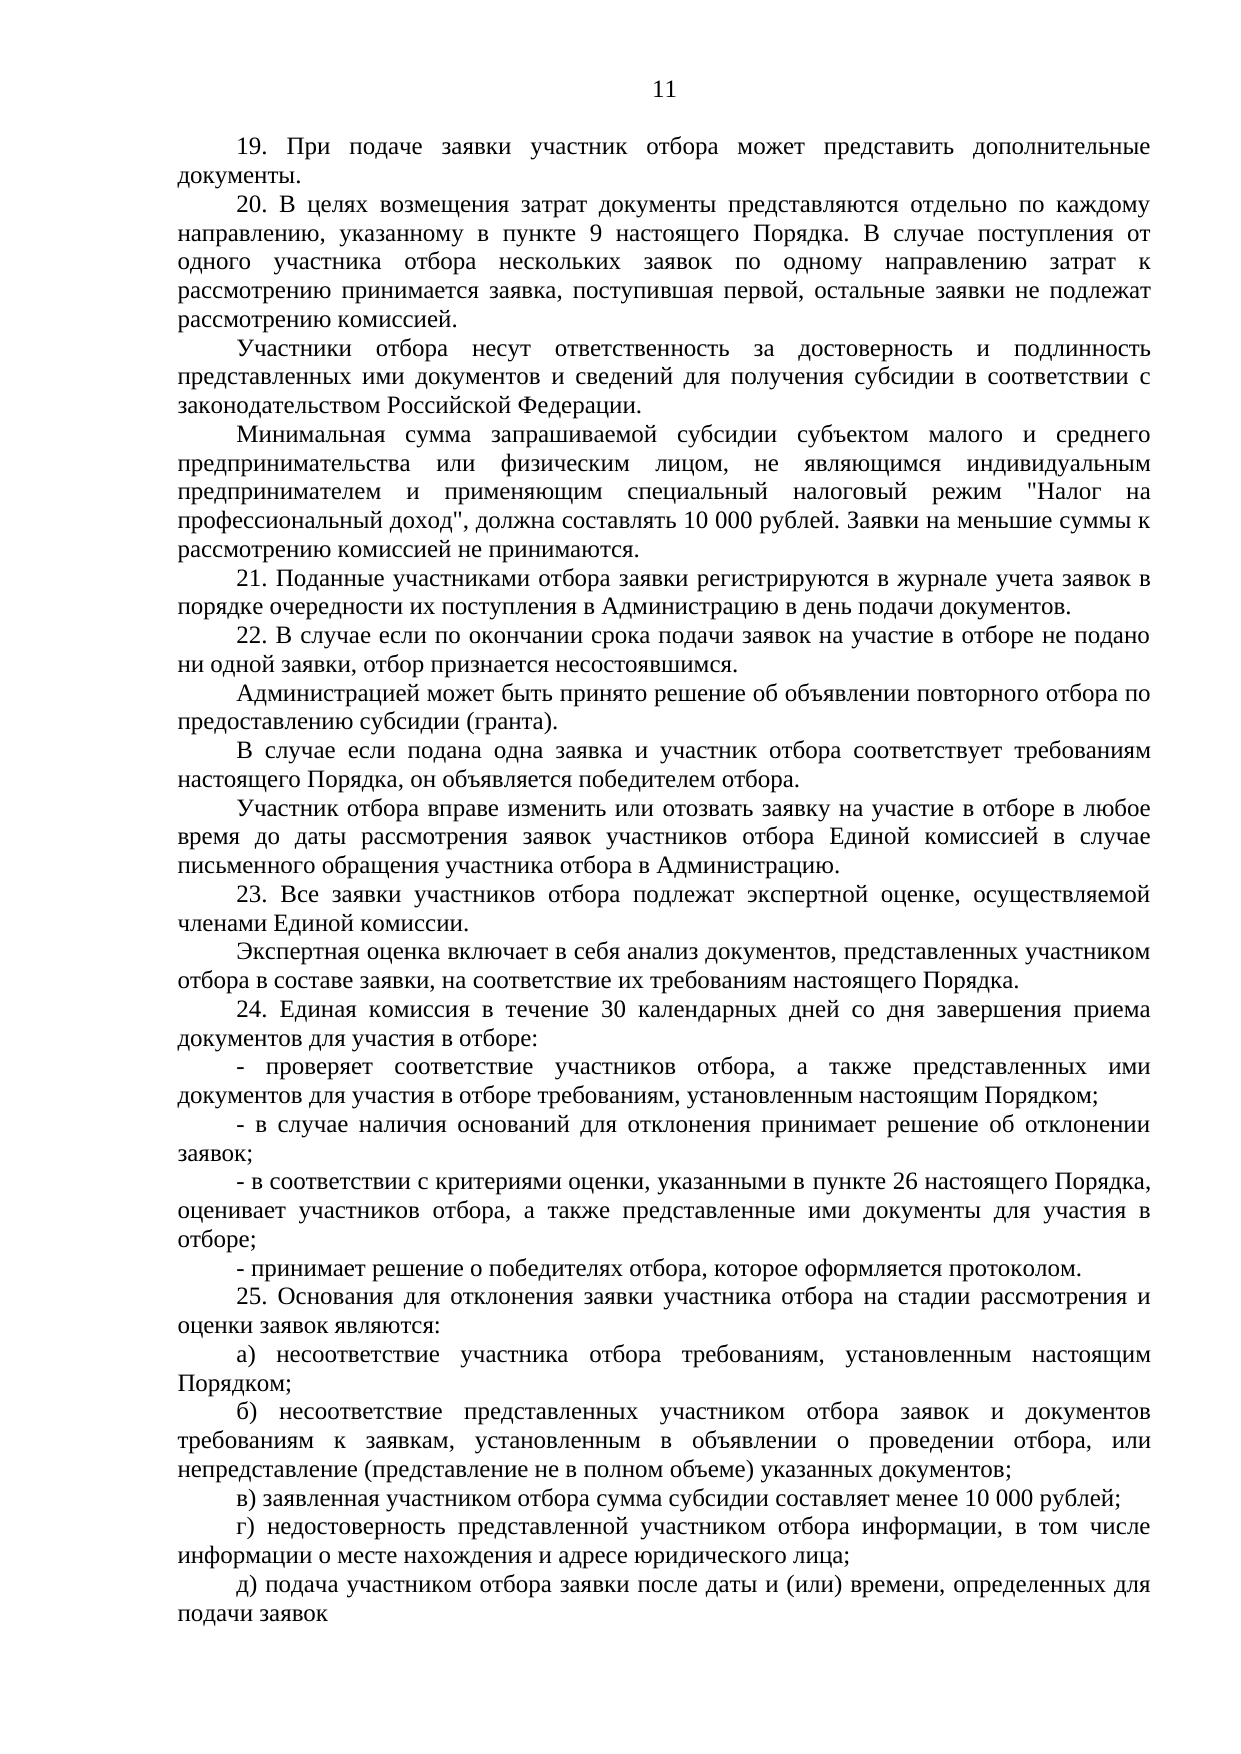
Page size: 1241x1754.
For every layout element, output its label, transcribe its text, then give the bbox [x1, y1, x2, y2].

text - принимает решение о победителях отбора, которое оформляется протоколом. [177, 1253, 1152, 1281]
text Минимальная сумма запрашиваемой субсидии субъектом малого и среднего предпринимательства или физическим лицом, не являющимся индивидуальным предпринимателем и применяющим специальный налоговый режим "Налог на профессиональный доход", должна составлять 10 000 рублей. Заявки на меньшие суммы к рассмотрению комиссией не принимаются. [177, 419, 1152, 563]
text - в случае наличия оснований для отклонения принимает решение об отклонении заявок; [177, 1109, 1152, 1166]
text Экспертная оценка включает в себя анализ документов, представленных участником отбора в составе заявки, на соответствие их требованиям настоящего Порядка. [177, 936, 1152, 994]
text г) недостоверность представленной участником отбора информации, в том числе информации о месте нахождения и адресе юридического лица; [177, 1511, 1152, 1569]
text - проверяет соответствие участников отбора, а также представленных ими документов для участия в отборе требованиям, установленным настоящим Порядком; [177, 1051, 1152, 1109]
text 21. Поданные участниками отбора заявки регистрируются в журнале учета заявок в порядке очередности их поступления в Администрацию в день подачи документов. [177, 563, 1152, 620]
text 25. Основания для отклонения заявки участника отбора на стадии рассмотрения и оценки заявок являются: [177, 1281, 1152, 1339]
text в) заявленная участником отбора сумма субсидии составляет менее 10 000 рублей; [177, 1483, 1152, 1511]
text б) несоответствие представленных участником отбора заявок и документов требованиям к заявкам, установленным в объявлении о проведении отбора, или непредставление (представление не в полном объеме) указанных документов; [177, 1396, 1152, 1483]
text Участники отбора несут ответственность за достоверность и подлинность представленных ими документов и сведений для получения субсидии в соответствии с законодательством Российской Федерации. [177, 333, 1152, 419]
text а) несоответствие участника отбора требованиям, установленным настоящим Порядком; [177, 1339, 1152, 1396]
text 24. Единая комиссия в течение 30 календарных дней со дня завершения приема документов для участия в отборе: [177, 994, 1152, 1051]
text 20. В целях возмещения затрат документы представляются отдельно по каждому направлению, указанному в пункте 9 настоящего Порядка. В случае поступления от одного участника отбора нескольких заявок по одному направлению затрат к рассмотрению принимается заявка, поступившая первой, остальные заявки не подлежат рассмотрению комиссией. [177, 189, 1152, 333]
text Участник отбора вправе изменить или отозвать заявку на участие в отборе в любое время до даты рассмотрения заявок участников отбора Единой комиссией в случае письменного обращения участника отбора в Администрацию. [177, 793, 1152, 879]
text 22. В случае если по окончании срока подачи заявок на участие в отборе не подано ни одной заявки, отбор признается несостоявшимся. [177, 620, 1152, 678]
text Администрацией может быть принято решение об объявлении повторного отбора по предоставлению субсидии (гранта). [177, 678, 1152, 735]
text д) подача участником отбора заявки после даты и (или) времени, определенных для подачи заявок [177, 1569, 1152, 1626]
text - в соответствии с критериями оценки, указанными в пункте 26 настоящего Порядка, оценивает участников отбора, а также представленные ими документы для участия в отборе; [177, 1166, 1152, 1253]
text 23. Все заявки участников отбора подлежат экспертной оценке, осуществляемой членами Единой комиссии. [177, 879, 1152, 936]
text 19. При подаче заявки участник отбора может представить дополнительные документы. [177, 131, 1152, 189]
text В случае если подана одна заявка и участник отбора соответствует требованиям настоящего Порядка, он объявляется победителем отбора. [177, 735, 1152, 793]
